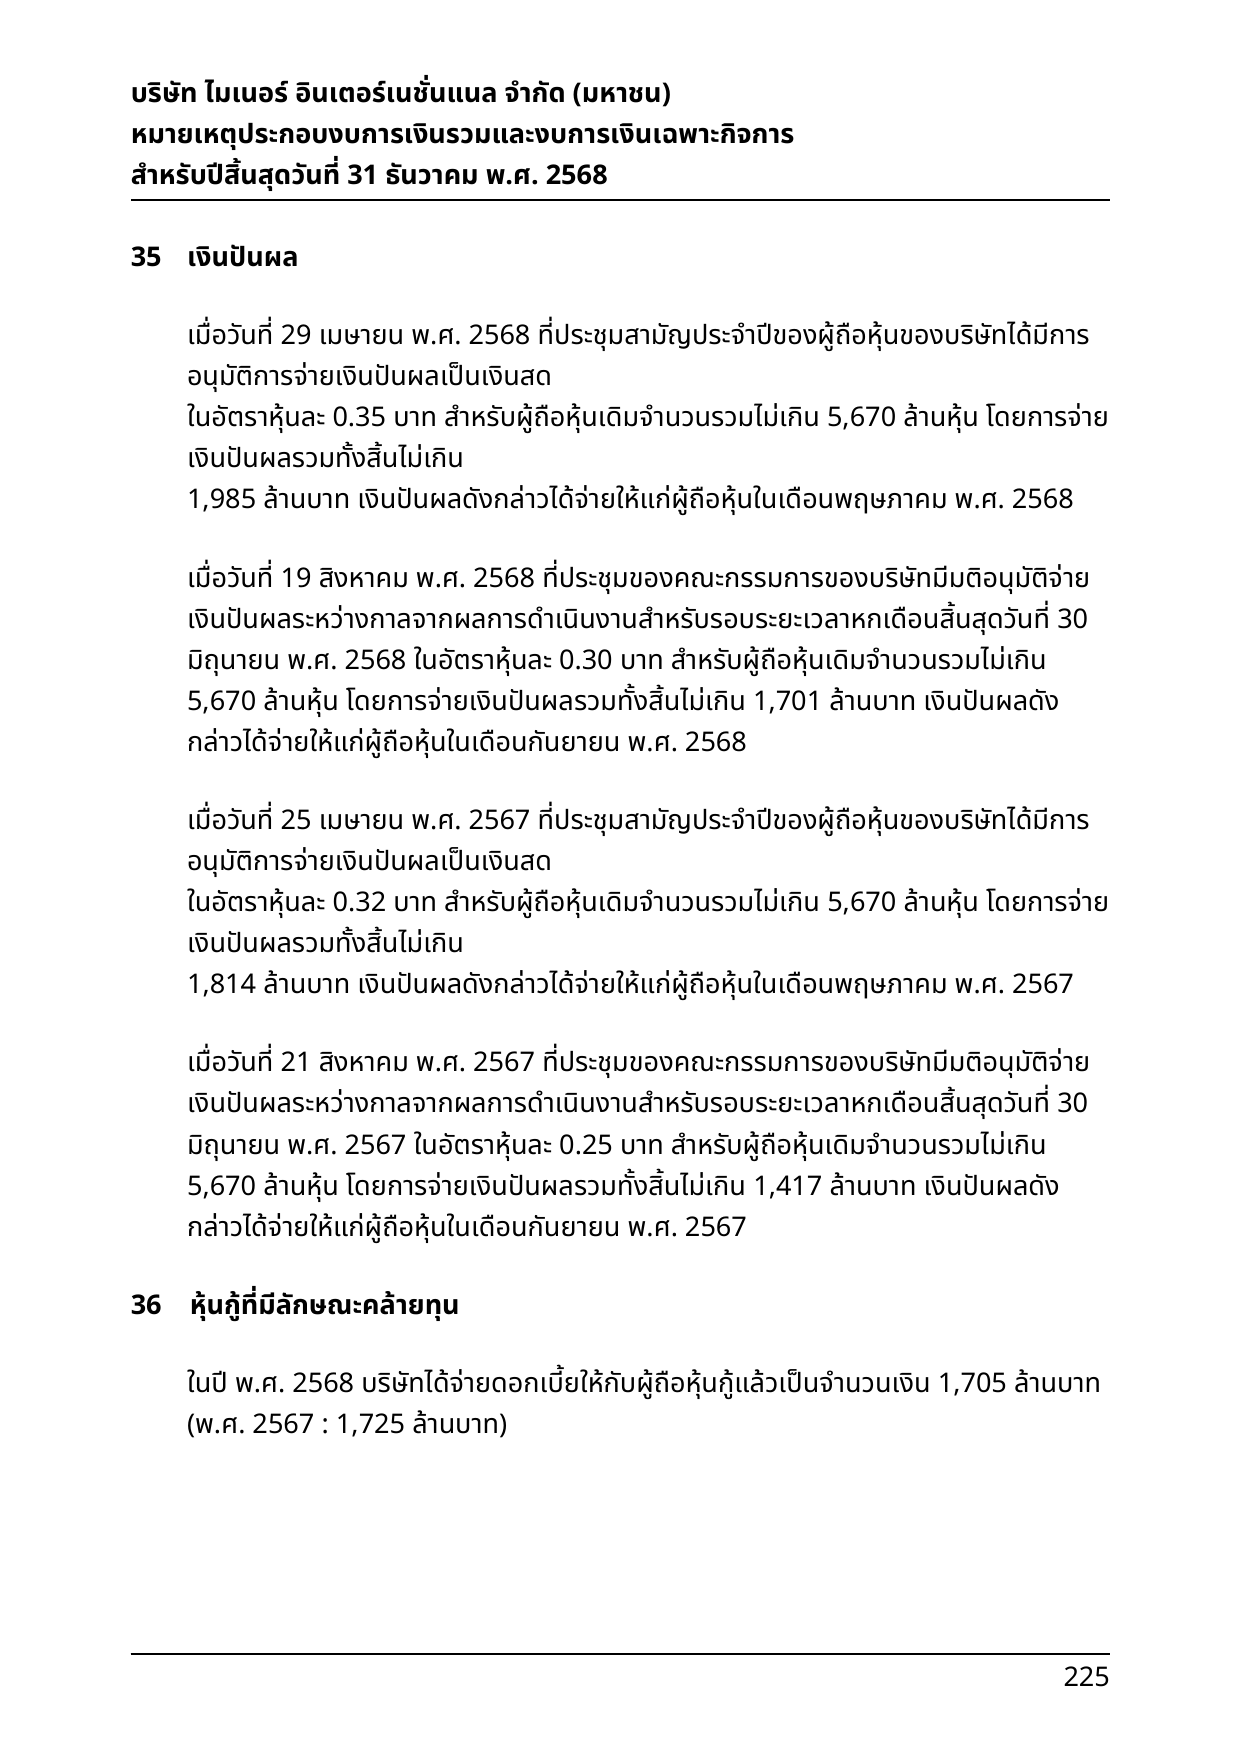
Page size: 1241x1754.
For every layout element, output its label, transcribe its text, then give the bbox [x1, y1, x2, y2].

text เมื่อวันที่ 29 เมษายน พ.ศ. 2568 ที่ประชุมสามัญประจำปีของผู้ถือหุ้นของบริษัทได้มีการอนุมัติการจ่ายเงินปันผลเป็นเงินสด ในอัตราหุ้นละ 0.35 บาท สำหรับผู้ถือหุ้นเดิมจำนวนรวมไม่เกิน 5,670 ล้านหุ้น โดยการจ่ายเงินปันผลรวมทั้งสิ้นไม่เกิน 1,985 ล้านบาท เงินปันผลดังกล่าวได้จ่ายให้แก่ผู้ถือหุ้นในเดือนพฤษภาคม พ.ศ. 2568 [187, 316, 1110, 521]
text เมื่อวันที่ 25 เมษายน พ.ศ. 2567 ที่ประชุมสามัญประจำปีของผู้ถือหุ้นของบริษัทได้มีการอนุมัติการจ่ายเงินปันผลเป็นเงินสด ในอัตราหุ้นละ 0.32 บาท สำหรับผู้ถือหุ้นเดิมจำนวนรวมไม่เกิน 5,670 ล้านหุ้น โดยการจ่ายเงินปันผลรวมทั้งสิ้นไม่เกิน 1,814 ล้านบาท เงินปันผลดังกล่าวได้จ่ายให้แก่ผู้ถือหุ้นในเดือนพฤษภาคม พ.ศ. 2567 [187, 801, 1110, 1006]
text เมื่อวันที่ 21 สิงหาคม พ.ศ. 2567 ที่ประชุมของคณะกรรมการของบริษัทมีมติอนุมัติจ่ายเงินปันผลระหว่างกาลจากผลการดำเนินงานสำหรับรอบระยะเวลาหกเดือนสิ้นสุดวันที่ 30 มิถุนายน พ.ศ. 2567 ในอัตราหุ้นละ 0.25 บาท สำหรับผู้ถือหุ้นเดิมจำนวนรวมไม่เกิน 5,670 ล้านหุ้น โดยการจ่ายเงินปันผลรวมทั้งสิ้นไม่เกิน 1,417 ล้านบาท เงินปันผลดังกล่าวได้จ่ายให้แก่ผู้ถือหุ้นในเดือนกันยายน พ.ศ. 2567 [187, 1043, 1110, 1248]
text ในปี พ.ศ. 2568 บริษัทได้จ่ายดอกเบี้ยให้กับผู้ถือหุ้นกู้แล้วเป็นจำนวนเงิน 1,705 ล้านบาท (พ.ศ. 2567 : 1,725 ล้านบาท) [187, 1363, 1110, 1446]
text 36 หุ้นกู้ที่มีลักษณะคล้ายทุน [131, 1285, 1110, 1327]
text 35 เงินปันผล [131, 238, 1110, 279]
text เมื่อวันที่ 19 สิงหาคม พ.ศ. 2568 ที่ประชุมของคณะกรรมการของบริษัทมีมติอนุมัติจ่ายเงินปันผลระหว่างกาลจากผลการดำเนินงานสำหรับรอบระยะเวลาหกเดือนสิ้นสุดวันที่ 30 มิถุนายน พ.ศ. 2568 ในอัตราหุ้นละ 0.30 บาท สำหรับผู้ถือหุ้นเดิมจำนวนรวมไม่เกิน 5,670 ล้านหุ้น โดยการจ่ายเงินปันผลรวมทั้งสิ้นไม่เกิน 1,701 ล้านบาท เงินปันผลดังกล่าวได้จ่ายให้แก่ผู้ถือหุ้นในเดือนกันยายน พ.ศ. 2568 [187, 558, 1110, 764]
